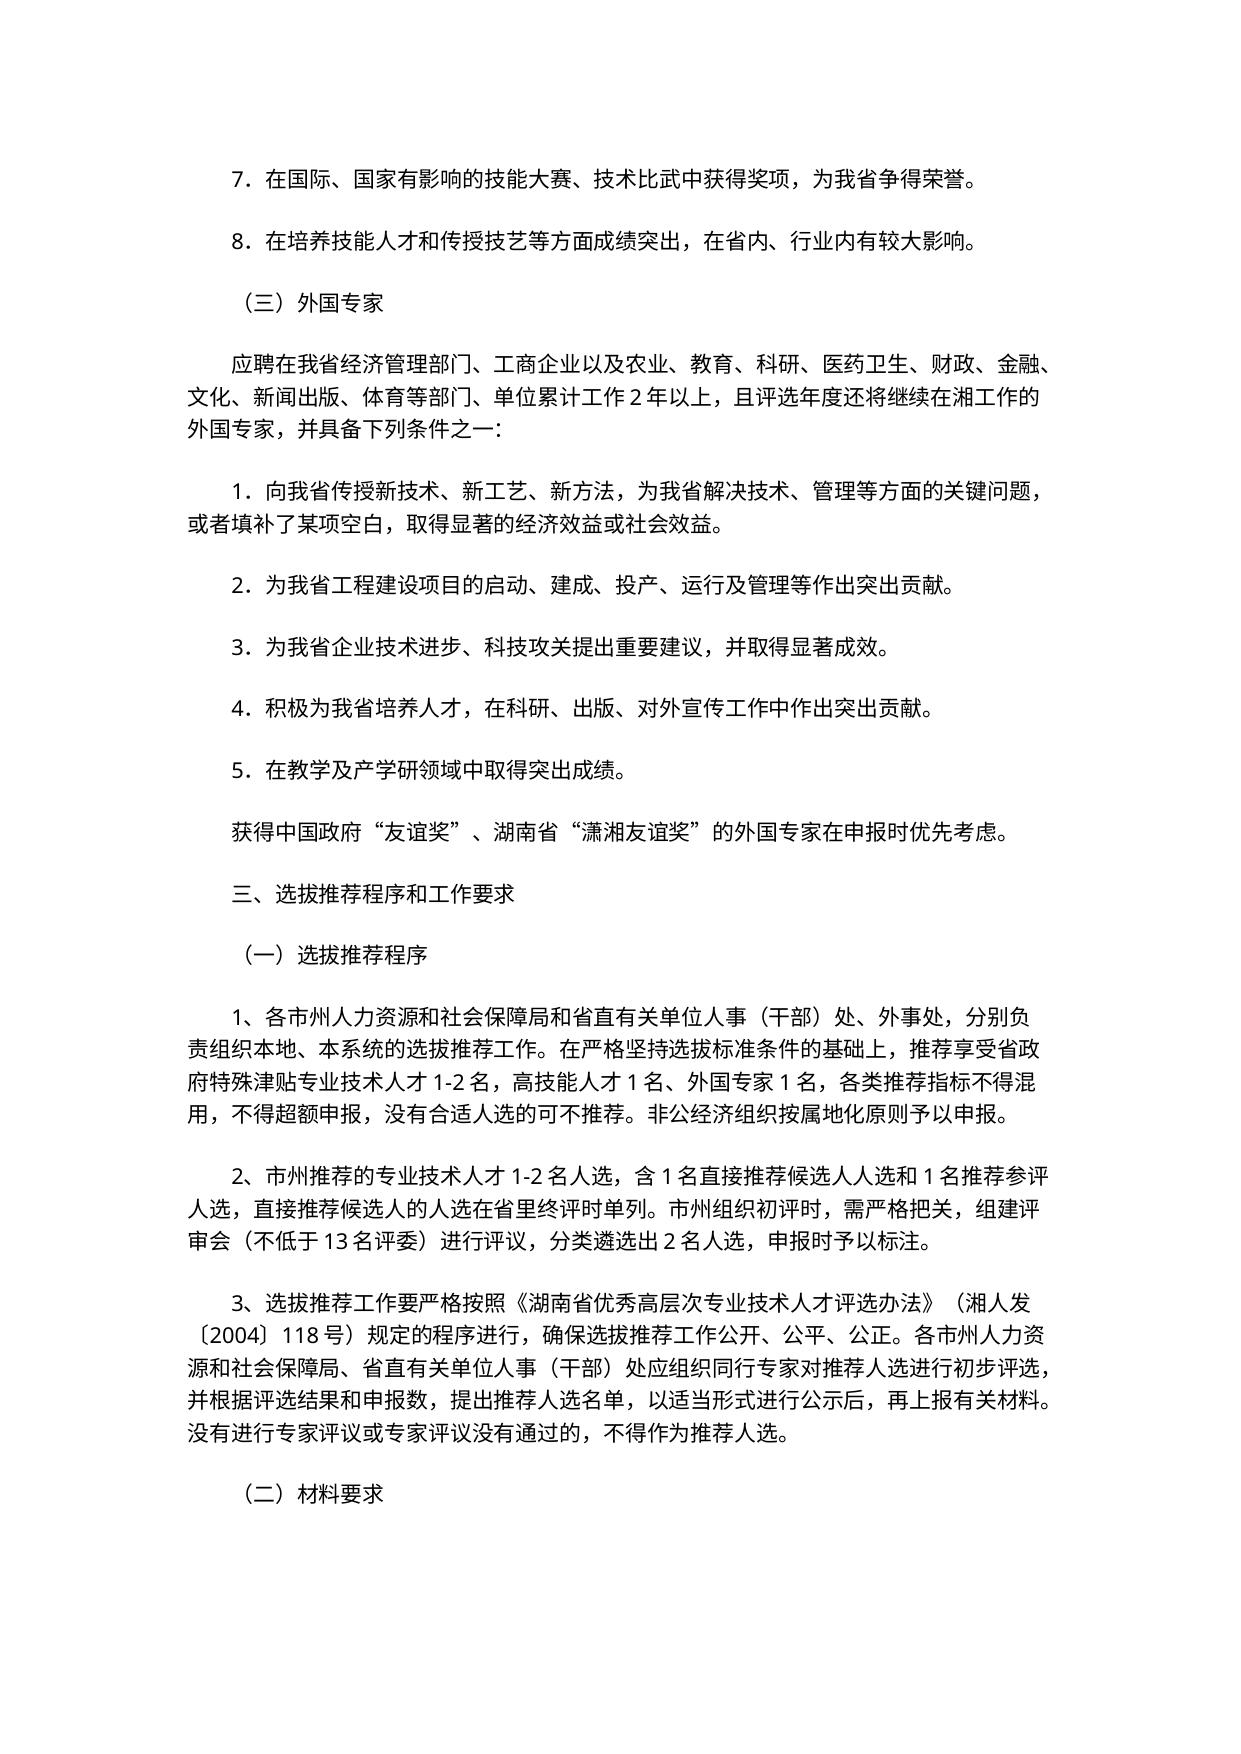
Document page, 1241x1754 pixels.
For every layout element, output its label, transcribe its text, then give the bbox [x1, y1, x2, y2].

text 7．在国际、国家有影响的技能大赛、技术比武中获得奖项，为我省争得荣誉。 [187, 162, 1053, 194]
text 4．积极为我省培养人才，在科研、出版、对外宣传工作中作出突出贡献。 [187, 691, 1053, 724]
text （一）选拔推荐程序 [187, 938, 1053, 970]
text 3、选拔推荐工作要严格按照《湖南省优秀高层次专业技术人才评选办法》（湘人发〔2004〕118号）规定的程序进行，确保选拔推荐工作公开、公平、公正。各市州人力资源和社会保障局、省直有关单位人事（干部）处应组织同行专家对推荐人选进行初步评选，并根据评选结果和申报数，提出推荐人选名单，以适当形式进行公示后，再上报有关材料。没有进行专家评议或专家评议没有通过的，不得作为推荐人选。 [187, 1285, 1053, 1448]
text 2．为我省工程建设项目的启动、建成、投产、运行及管理等作出突出贡献。 [187, 568, 1053, 600]
text 1、各市州人力资源和社会保障局和省直有关单位人事（干部）处、外事处，分别负责组织本地、本系统的选拔推荐工作。在严格坚持选拔标准条件的基础上，推荐享受省政府特殊津贴专业技术人才1-2名，高技能人才1名、外国专家1名，各类推荐指标不得混用，不得超额申报，没有合适人选的可不推荐。非公经济组织按属地化原则予以申报。 [187, 999, 1053, 1129]
text 2、市州推荐的专业技术人才1-2名人选，含1名直接推荐候选人人选和1名推荐参评人选，直接推荐候选人的人选在省里终评时单列。市州组织初评时，需严格把关，组建评审会（不低于13名评委）进行评议，分类遴选出2名人选，申报时予以标注。 [187, 1159, 1053, 1256]
text 1．向我省传授新技术、新工艺、新方法，为我省解决技术、管理等方面的关键问题，或者填补了某项空白，取得显著的经济效益或社会效益。 [187, 474, 1053, 539]
text 获得中国政府“友谊奖”、湖南省“潇湘友谊奖”的外国专家在申报时优先考虑。 [187, 814, 1053, 847]
text （三）外国专家 [187, 285, 1053, 318]
text 8．在培养技能人才和传授技艺等方面成绩突出，在省内、行业内有较大影响。 [187, 224, 1053, 256]
text 三、选拔推荐程序和工作要求 [187, 876, 1053, 909]
text 5．在教学及产学研领域中取得突出成绩。 [187, 753, 1053, 785]
text 应聘在我省经济管理部门、工商企业以及农业、教育、科研、医药卫生、财政、金融、文化、新闻出版、体育等部门、单位累计工作2年以上，且评选年度还将继续在湘工作的外国专家，并具备下列条件之一： [187, 347, 1053, 444]
text 3．为我省企业技术进步、科技攻关提出重要建议，并取得显著成效。 [187, 629, 1053, 662]
text （二）材料要求 [187, 1477, 1053, 1509]
